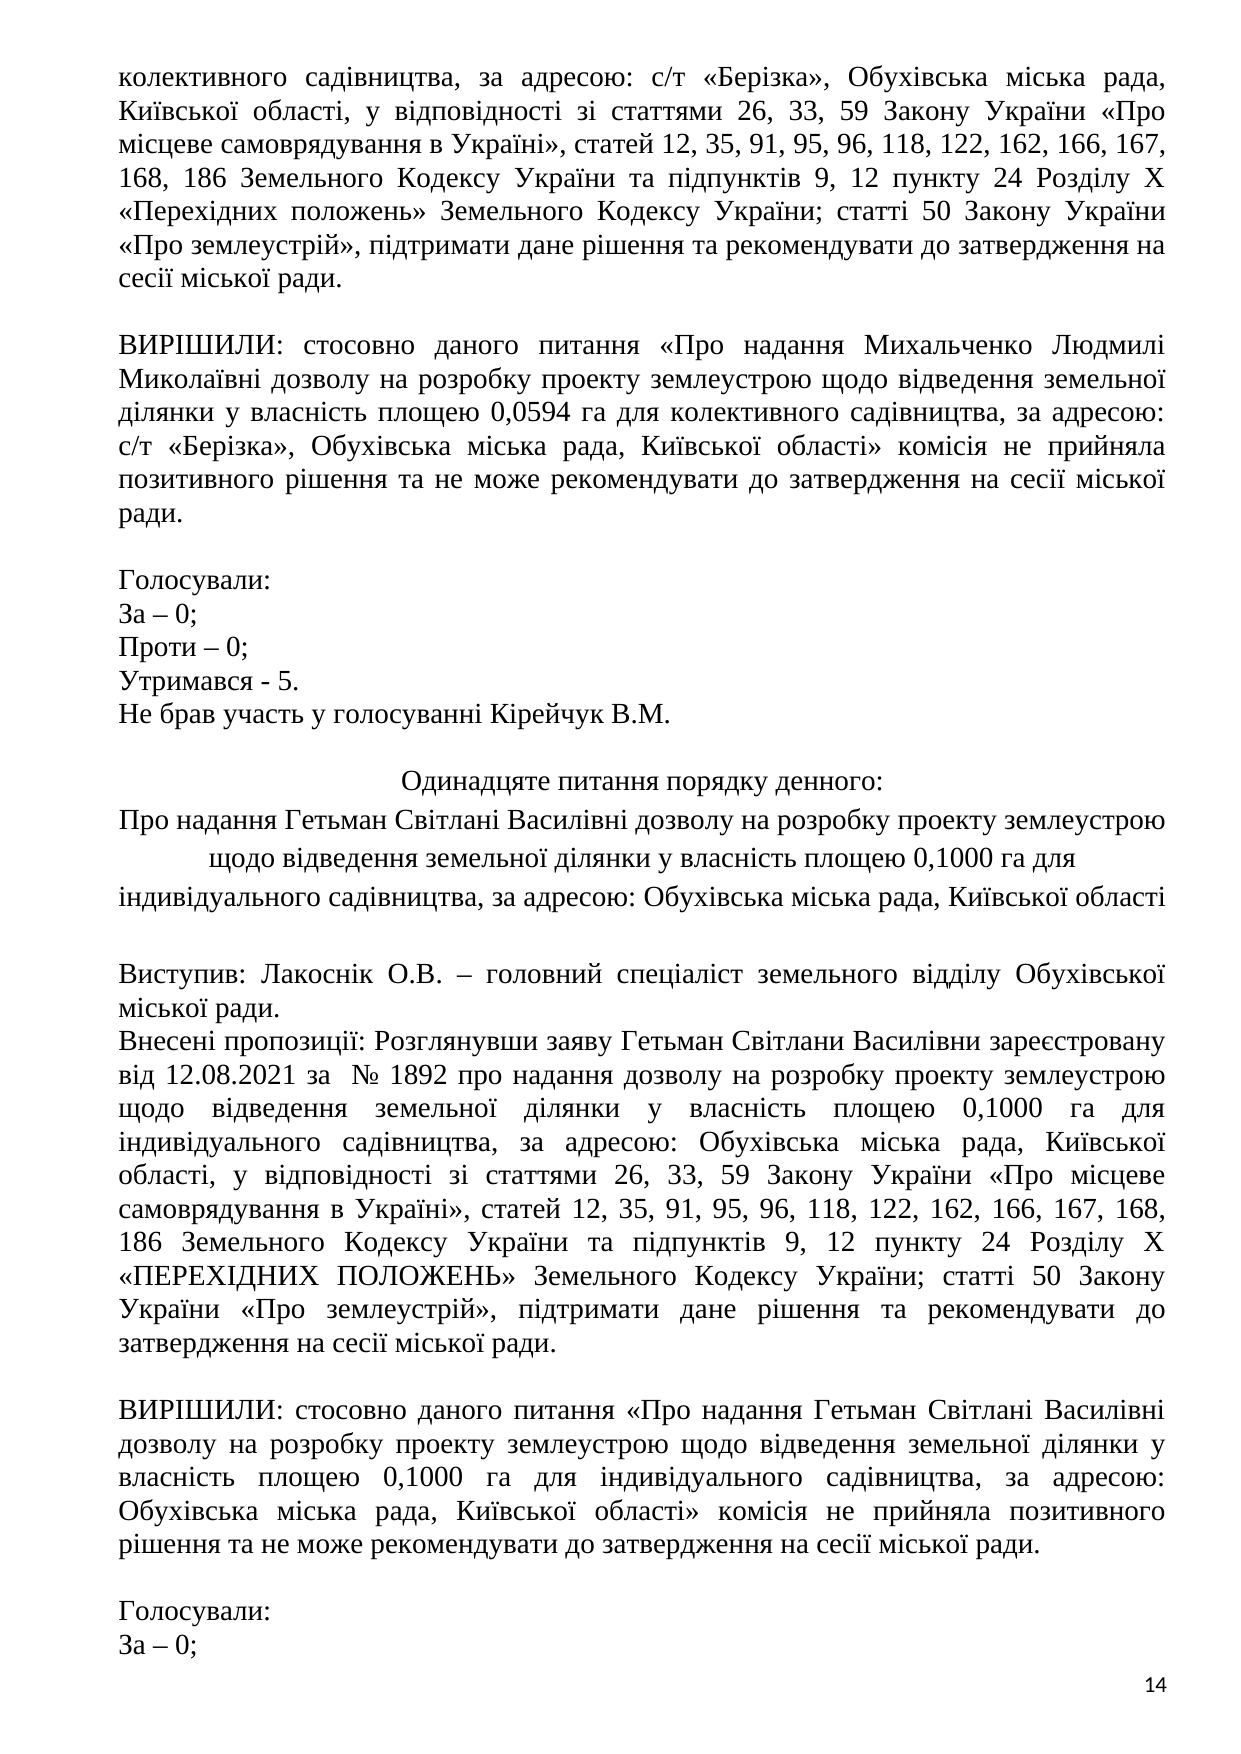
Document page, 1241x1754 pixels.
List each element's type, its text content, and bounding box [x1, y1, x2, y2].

text Утримався - 5. [118, 663, 1167, 696]
text За – 0; [118, 1627, 1167, 1661]
text Одинадцяте питання порядку денного: [118, 763, 1167, 797]
text За – 0; [118, 596, 1167, 629]
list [118, 59, 1167, 294]
text Про надання Гетьман Світлані Василівні дозволу на розробку проекту землеустрою щодо відведення земельної ділянки у власність площею 0,1000 га для індивідуального садівництва, за адресою: Обухівська міська рада, Київської області [118, 802, 1167, 913]
text Голосували: [118, 562, 1167, 596]
text Не брав участь у голосуванні Кірейчук В.М. [118, 696, 1167, 730]
text ВИРІШИЛИ: стосовно даного питання «Про надання Гетьман Світлані Василівні дозволу на розробку проекту землеустрою щодо відведення земельної ділянки у власність площею 0,1000 га для індивідуального садівництва, за адресою: Обухівська міська рада, Київської області» комісія не прийняла позитивного рішення та не може рекомендувати до затвердження на сесії міської ради. [118, 1392, 1167, 1560]
list Внесені пропозиції: Розглянувши заяву Гетьман Світлани Василівни зареєстровану від 12.08.2021 за № 1892 про надання дозволу на розробку проекту землеустрою щодо відведення земельної ділянки у власність площею 0,1000 га для індивідуального садівництва, за адресою: Обухівська міська рада, Київської області, у відповідності зі статтями 26, 33, 59 Закону України «Про місцеве самоврядування в Україні», статей 12, 35, 91, 95, 96, 118, 122, 162, 166, 167, 168, 186 Земельного Кодексу України та підпунктів 9, 12 пункту 24 Розділу Х «ПЕРЕХІДНИХ ПОЛОЖЕНЬ» Земельного Кодексу України; статті 50 Закону України «Про землеустрій», підтримати дане рішення та рекомендувати до затвердження на сесії міської ради. [118, 1023, 1167, 1359]
text ВИРІШИЛИ: стосовно даного питання «Про надання Михальченко Людмилі Миколаївні дозволу на розробку проекту землеустрою щодо відведення земельної ділянки у власність площею 0,0594 га для колективного садівництва, за адресою: с/т «Берізка», Обухівська міська рада, Київської області» комісія не прийняла позитивного рішення та не може рекомендувати до затвердження на сесії міської ради. [118, 327, 1167, 529]
text Виступив: Лакоснік О.В. – головний спеціаліст земельного відділу Обухівської міської ради. [118, 956, 1167, 1023]
text Голосували: [118, 1593, 1167, 1627]
text Проти – 0; [118, 629, 1167, 663]
